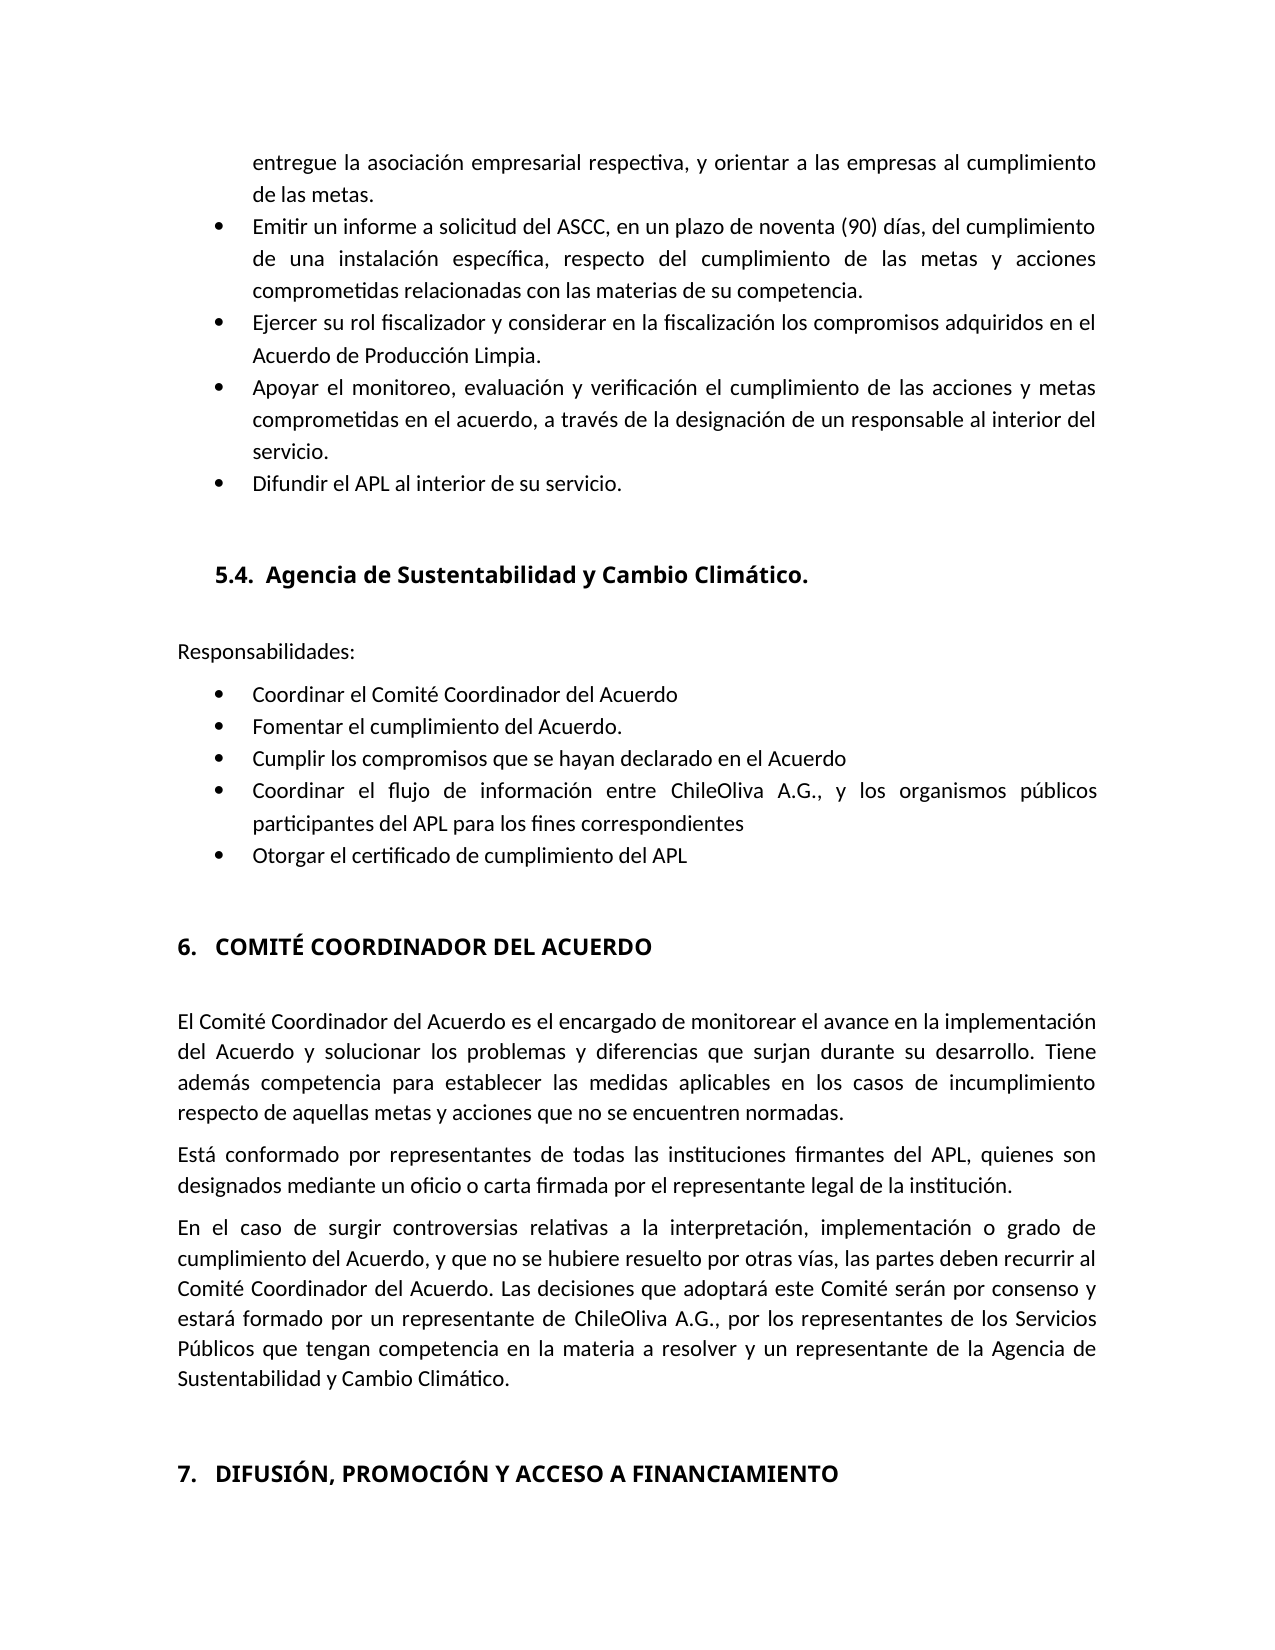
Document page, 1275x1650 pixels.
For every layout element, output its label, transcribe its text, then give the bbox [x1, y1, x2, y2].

list Difundir el APL al interior de su servicio. [215, 469, 1098, 497]
text Responsabilidades: [177, 637, 1098, 665]
list Coordinar el flujo de información entre ChileOliva A.G., y los organismos públicos participantes del APL para los fines correspondientes [215, 777, 1098, 837]
list COMITÉ COORDINADOR DEL ACUERDO [177, 931, 1098, 962]
text Está conformado por representantes de todas las instituciones firmantes del APL, quienes son designados mediante un oficio o carta firmada por el representante legal de la institución. [177, 1141, 1098, 1199]
list Agencia de Sustentabilidad y Cambio Climático. [215, 559, 1098, 591]
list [215, 148, 1098, 208]
text El Comité Coordinador del Acuerdo es el encargado de monitorear el avance en la implementación del Acuerdo y solucionar los problemas y diferencias que surjan durante su desarrollo. Tiene además competencia para establecer las medidas aplicables en los casos de incumplimiento respecto de aquellas metas y acciones que no se encuentren normadas. [177, 1007, 1098, 1126]
list Cumplir los compromisos que se hayan declarado en el Acuerdo [215, 744, 1098, 772]
list Emitir un informe a solicitud del ASCC, en un plazo de noventa (90) días, del cumplimiento de una instalación específica, respecto del cumplimiento de las metas y acciones comprometidas relacionadas con las materias de su competencia. [215, 212, 1098, 304]
list Ejercer su rol fiscalizador y considerar en la fiscalización los compromisos adquiridos en el Acuerdo de Producción Limpia. [215, 308, 1098, 369]
list DIFUSIÓN, PROMOCIÓN Y ACCESO A FINANCIAMIENTO [177, 1458, 1098, 1489]
text En el caso de surgir controversias relativas a la interpretación, implementación o grado de cumplimiento del Acuerdo, y que no se hubiere resuelto por otras vías, las partes deben recurrir al Comité Coordinador del Acuerdo. Las decisiones que adoptará este Comité serán por consenso y estará formado por un representante de ChileOliva A.G., por los representantes de los Servicios Públicos que tengan competencia en la materia a resolver y un representante de la Agencia de Sustentabilidad y Cambio Climático. [177, 1213, 1098, 1392]
list Coordinar el Comité Coordinador del Acuerdo [215, 680, 1098, 708]
list Otorgar el certificado de cumplimiento del APL [215, 841, 1098, 869]
list Apoyar el monitoreo, evaluación y verificación el cumplimiento de las acciones y metas comprometidas en el acuerdo, a través de la designación de un responsable al interior del servicio. [215, 373, 1098, 465]
list Fomentar el cumplimiento del Acuerdo. [215, 712, 1098, 740]
